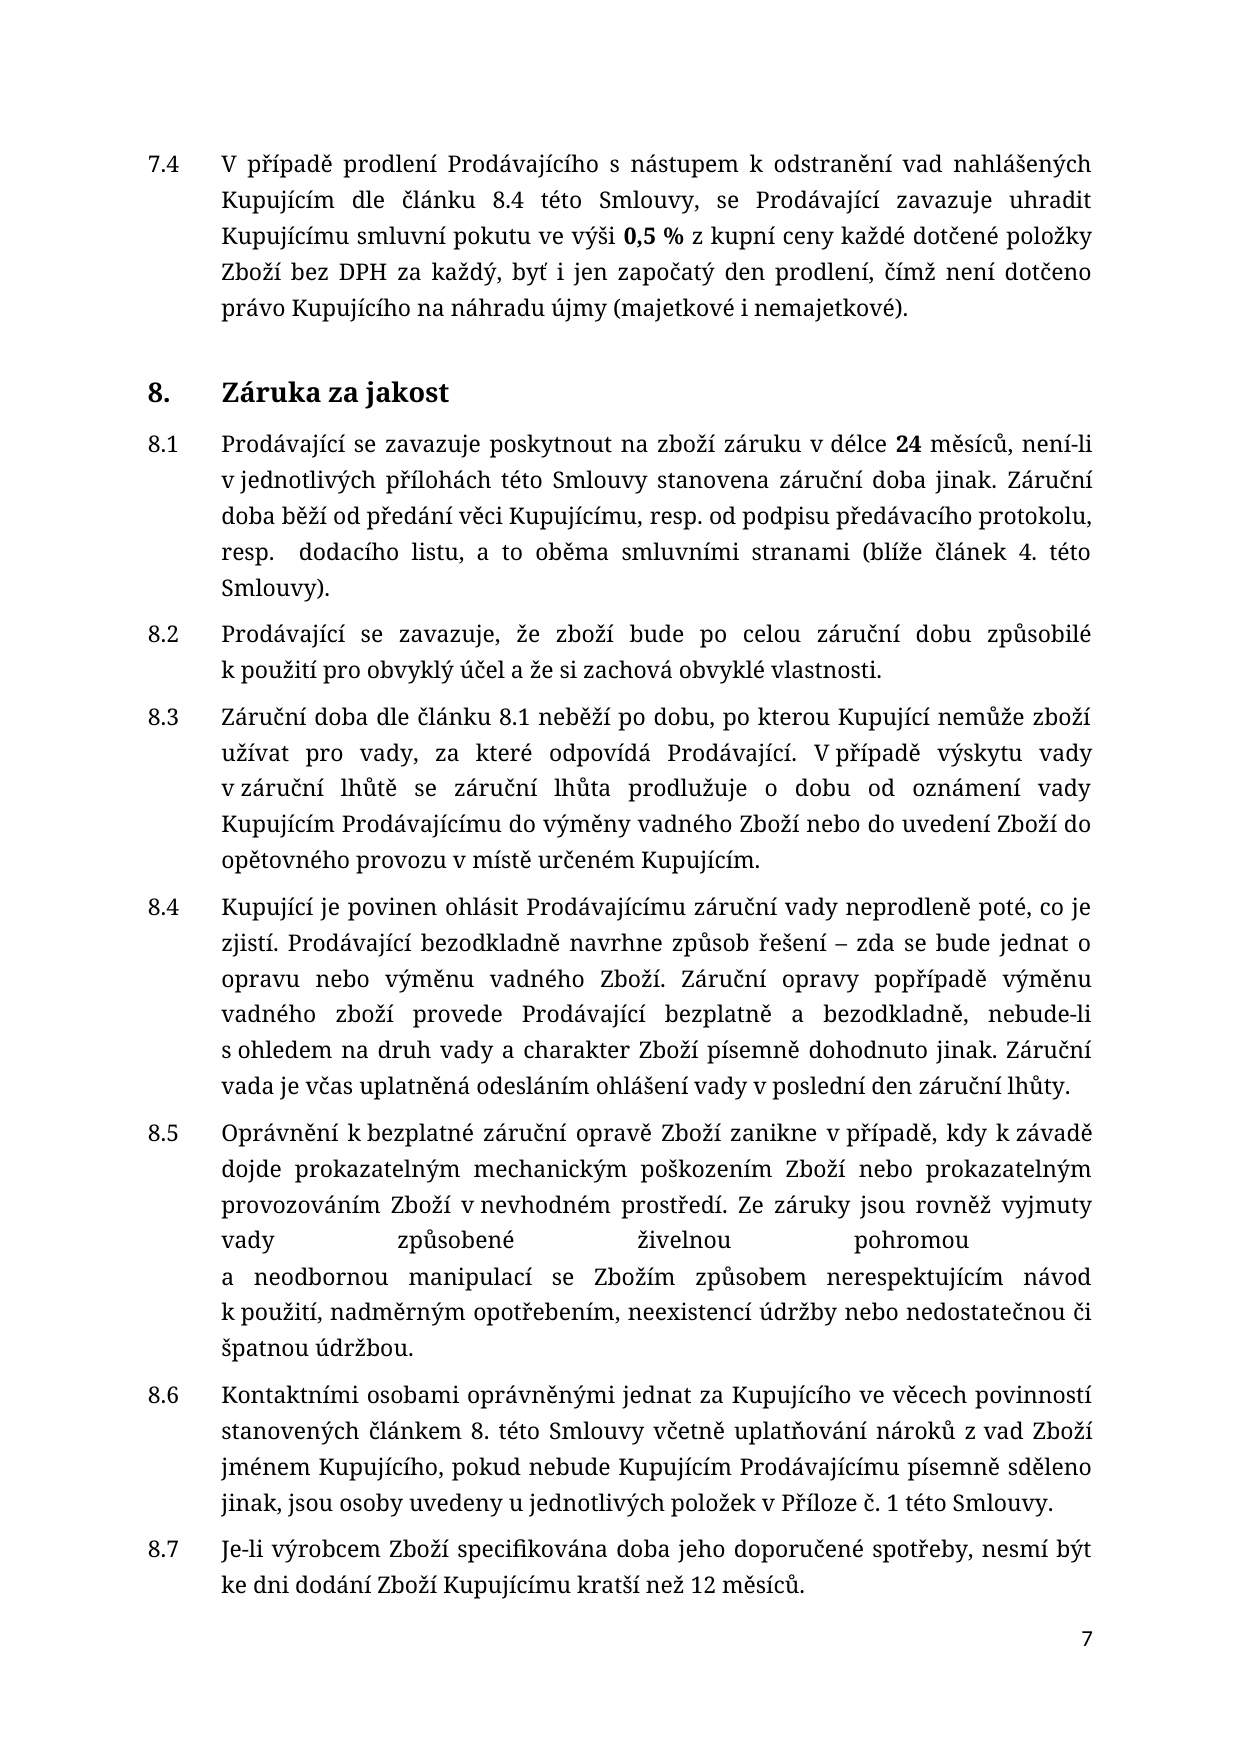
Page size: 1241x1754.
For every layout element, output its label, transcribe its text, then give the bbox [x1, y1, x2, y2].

text 8. Záruka za jakost [148, 373, 1092, 410]
text 8.3 Záruční doba dle článku 8.1 neběží po dobu, po kterou Kupující nemůže zboží užívat pro vady, za které odpovídá Prodávající. V případě výskytu vady v záruční lhůtě se záruční lhůta prodlužuje o dobu od oznámení vady Kupujícím Prodávajícímu do výměny vadného Zboží nebo do uvedení Zboží do opětovného provozu v místě určeném Kupujícím. [148, 701, 1092, 876]
text 7.4 V případě prodlení Prodávajícího s nástupem k odstranění vad nahlášených Kupujícím dle článku 8.4 této Smlouvy, se Prodávající zavazuje uhradit Kupujícímu smluvní pokutu ve výši 0,5 % z kupní ceny každé dotčené položky Zboží bez DPH za každý, byť i jen započatý den prodlení, čímž není dotčeno právo Kupujícího na náhradu újmy (majetkové i nemajetkové). [148, 148, 1092, 323]
text 8.4 Kupující je povinen ohlásit Prodávajícímu záruční vady neprodleně poté, co je zjistí. Prodávající bezodkladně navrhne způsob řešení – zda se bude jednat o opravu nebo výměnu vadného Zboží. Záruční opravy popřípadě výměnu vadného zboží provede Prodávající bezplatně a bezodkladně, nebude-li s ohledem na druh vady a charakter Zboží písemně dohodnuto jinak. Záruční vada je včas uplatněná odesláním ohlášení vady v poslední den záruční lhůty. [148, 891, 1092, 1102]
text 8.1 Prodávající se zavazuje poskytnout na zboží záruku v délce 24 měsíců, není-li v jednotlivých přílohách této Smlouvy stanovena záruční doba jinak. Záruční doba běží od předání věci Kupujícímu, resp. od podpisu předávacího protokolu, resp. dodacího listu, a to oběma smluvními stranami (blíže článek 4. této Smlouvy). [148, 428, 1092, 603]
text 8.2 Prodávající se zavazuje, že zboží bude po celou záruční dobu způsobilé k použití pro obvyklý účel a že si zachová obvyklé vlastnosti. [148, 618, 1092, 685]
text 8.5 Oprávnění k bezplatné záruční opravě Zboží zanikne v případě, kdy k závadě dojde prokazatelným mechanickým poškozením Zboží nebo prokazatelným provozováním Zboží v nevhodném prostředí. Ze záruky jsou rovněž vyjmuty vady způsobené živelnou pohromou a neodbornou manipulací se Zbožím způsobem nerespektujícím návod k použití, nadměrným opotřebením, neexistencí údržby nebo nedostatečnou či špatnou údržbou. [148, 1117, 1092, 1363]
text 8.6 Kontaktními osobami oprávněnými jednat za Kupujícího ve věcech povinností stanovených článkem 8. této Smlouvy včetně uplatňování nároků z vad Zboží jménem Kupujícího, pokud nebude Kupujícím Prodávajícímu písemně sděleno jinak, jsou osoby uvedeny u jednotlivých položek v Příloze č. 1 této Smlouvy. [148, 1379, 1092, 1518]
text 8.7 Je-li výrobcem Zboží specifikována doba jeho doporučené spotřeby, nesmí být ke dni dodání Zboží Kupujícímu kratší než 12 měsíců. [148, 1533, 1092, 1600]
